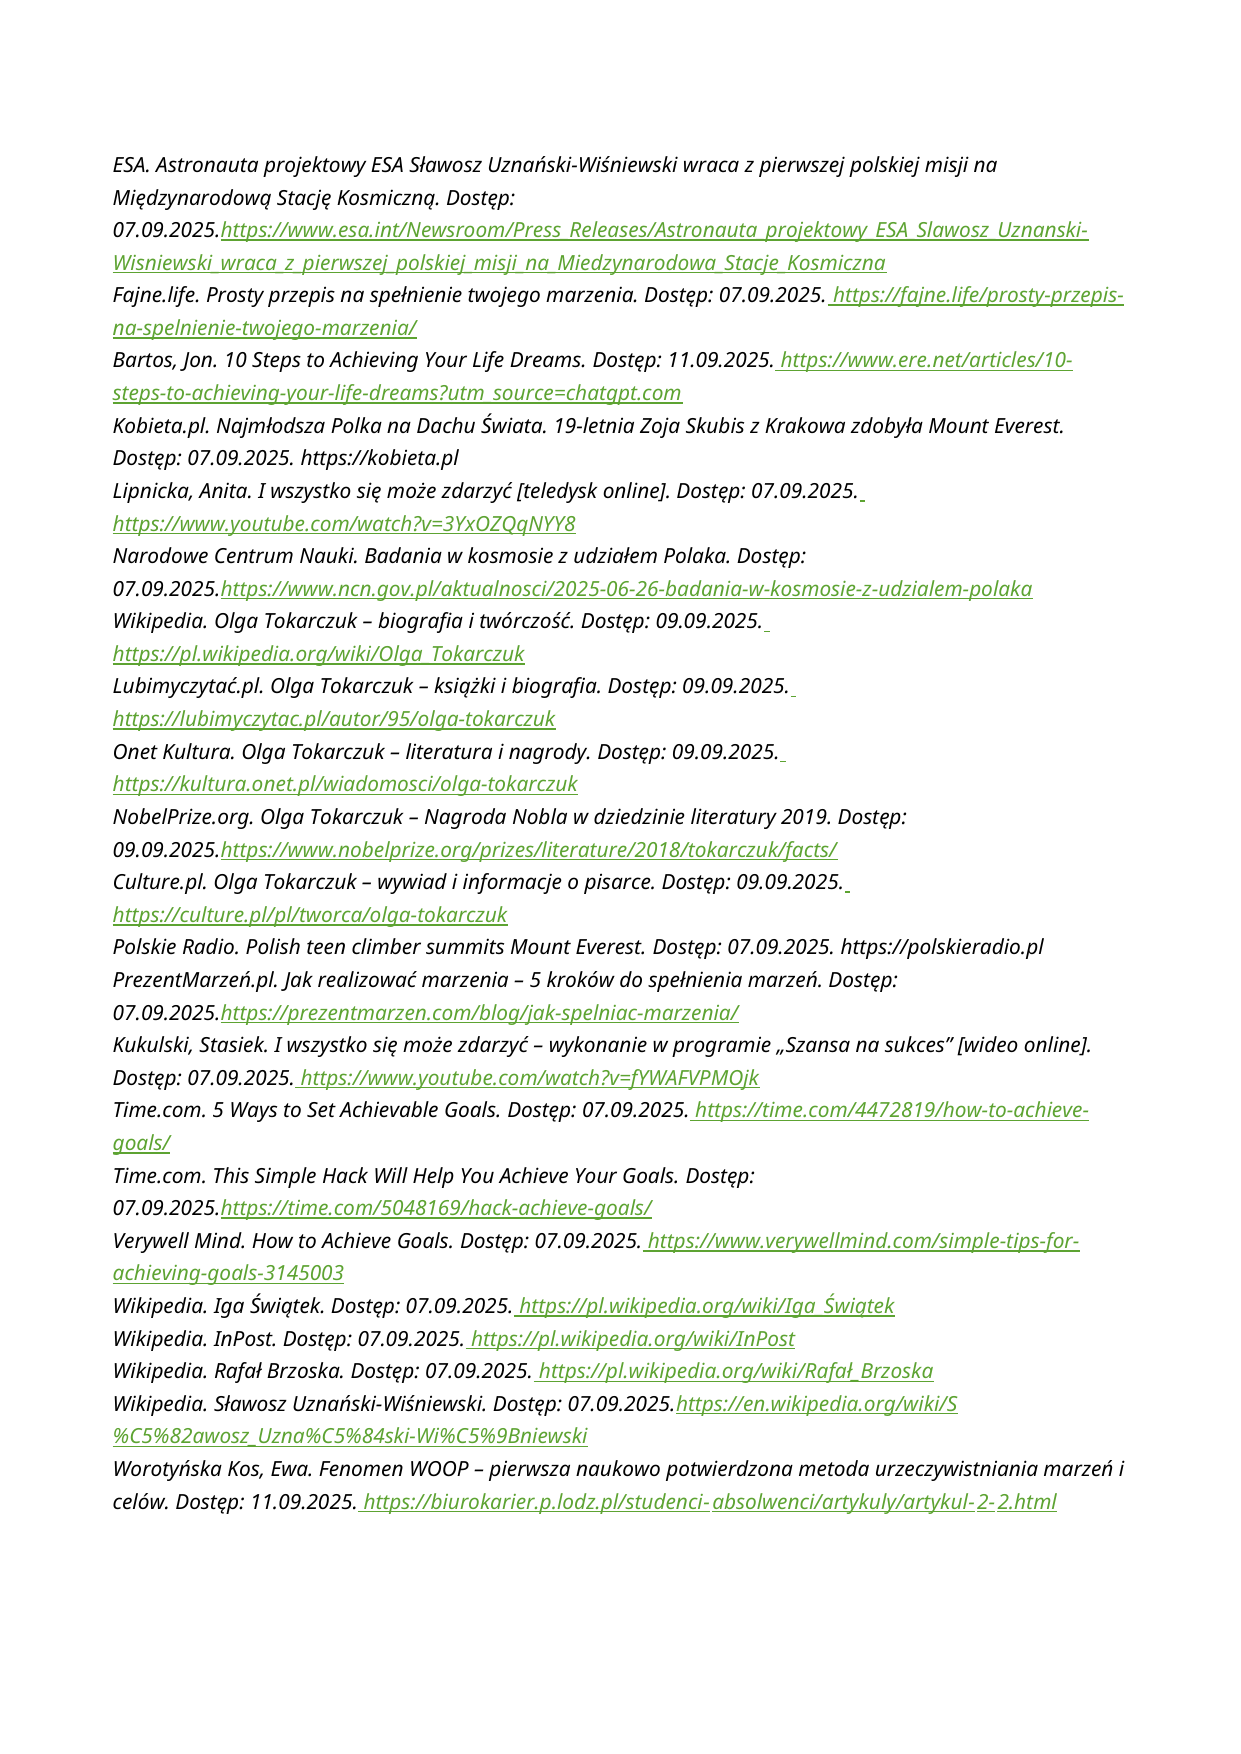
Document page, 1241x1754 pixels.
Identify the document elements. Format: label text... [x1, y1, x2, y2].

text Bartos, Jon. 10 Steps to Achieving Your Life Dreams. Dostęp: 11.09.2025. https://www.ere.net/articles/10-steps-to-achieving-your-life-dreams?utm_source=chatgpt.com [112, 346, 1128, 407]
text Culture.pl. Olga Tokarczuk – wywiad i informacje o pisarce. Dostęp: 09.09.2025. https://culture.pl/pl/tworca/olga-tokarczuk [112, 867, 1128, 928]
text PrezentMarzeń.pl. Jak realizować marzenia – 5 kroków do spełnienia marzeń. Dostęp: 07.09.2025.https://prezentmarzen.com/blog/jak-spelniac-marzenia/ [112, 965, 1128, 1026]
text Worotyńska Kos, Ewa. Fenomen WOOP – pierwsza naukowo potwierdzona metoda urzeczywistniania marzeń i celów. Dostęp: 11.09.2025. https://biurokarier.p.lodz.pl/studenci-absolwenci/artykuly/artykul-2-2.html [112, 1454, 1128, 1515]
text Onet Kultura. Olga Tokarczuk – literatura i nagrody. Dostęp: 09.09.2025. https://kultura.onet.pl/wiadomosci/olga-tokarczuk [112, 737, 1128, 798]
text Narodowe Centrum Nauki. Badania w kosmosie z udziałem Polaka. Dostęp: 07.09.2025.https://www.ncn.gov.pl/aktualnosci/2025-06-26-badania-w-kosmosie-z-udzialem-polaka [112, 541, 1128, 602]
text ESA. Astronauta projektowy ESA Sławosz Uznański-Wiśniewski wraca z pierwszej polskiej misji na Międzynarodową Stację Kosmiczną. Dostęp: 07.09.2025.https://www.esa.int/Newsroom/Press_Releases/Astronauta_projektowy_ESA_Slawosz_Uznanski-Wisniewski_wraca_z_pierwszej_polskiej_misji_na_Miedzynarodowa_Stacje_Kosmiczna [112, 150, 1128, 276]
text Kukulski, Stasiek. I wszystko się może zdarzyć – wykonanie w programie „Szansa na sukces” [wideo online]. Dostęp: 07.09.2025. https://www.youtube.com/watch?v=fYWAFVPMOjk [112, 1030, 1128, 1091]
text Polskie Radio. Polish teen climber summits Mount Everest. Dostęp: 07.09.2025. https://polskieradio.pl [112, 932, 1128, 961]
text NobelPrize.org. Olga Tokarczuk – Nagroda Nobla w dziedzinie literatury 2019. Dostęp: 09.09.2025.https://www.nobelprize.org/prizes/literature/2018/tokarczuk/facts/ [112, 802, 1128, 863]
text Wikipedia. Rafał Brzoska. Dostęp: 07.09.2025. https://pl.wikipedia.org/wiki/Rafał_Brzoska [112, 1356, 1128, 1385]
text Time.com. This Simple Hack Will Help You Achieve Your Goals. Dostęp: 07.09.2025.https://time.com/5048169/hack-achieve-goals/ [112, 1161, 1128, 1222]
text Kobieta.pl. Najmłodsza Polka na Dachu Świata. 19-letnia Zoja Skubis z Krakowa zdobyła Mount Everest. Dostęp: 07.09.2025. https://kobieta.pl [112, 411, 1128, 472]
text Wikipedia. Sławosz Uznański-Wiśniewski. Dostęp: 07.09.2025.https://en.wikipedia.org/wiki/S%C5%82awosz_Uzna%C5%84ski-Wi%C5%9Bniewski [112, 1389, 1128, 1450]
text Verywell Mind. How to Achieve Goals. Dostęp: 07.09.2025. https://www.verywellmind.com/simple-tips-for-achieving-goals-3145003 [112, 1226, 1128, 1287]
text Wikipedia. InPost. Dostęp: 07.09.2025. https://pl.wikipedia.org/wiki/InPost [112, 1324, 1128, 1352]
text Wikipedia. Olga Tokarczuk – biografia i twórczość. Dostęp: 09.09.2025. https://pl.wikipedia.org/wiki/Olga_Tokarczuk [112, 606, 1128, 667]
text Time.com. 5 Ways to Set Achievable Goals. Dostęp: 07.09.2025. https://time.com/4472819/how-to-achieve-goals/ [112, 1096, 1128, 1157]
text Lubimyczytać.pl. Olga Tokarczuk – książki i biografia. Dostęp: 09.09.2025. https://lubimyczytac.pl/autor/95/olga-tokarczuk [112, 672, 1128, 733]
text Wikipedia. Iga Świątek. Dostęp: 07.09.2025. https://pl.wikipedia.org/wiki/Iga_Świątek [112, 1291, 1128, 1319]
text Fajne.life. Prosty przepis na spełnienie twojego marzenia. Dostęp: 07.09.2025. https://fajne.life/prosty-przepis-na-spelnienie-twojego-marzenia/ [112, 280, 1128, 341]
text Lipnicka, Anita. I wszystko się może zdarzyć [teledysk online]. Dostęp: 07.09.2025. https://www.youtube.com/watch?v=3YxOZQqNYY8 [112, 476, 1128, 537]
